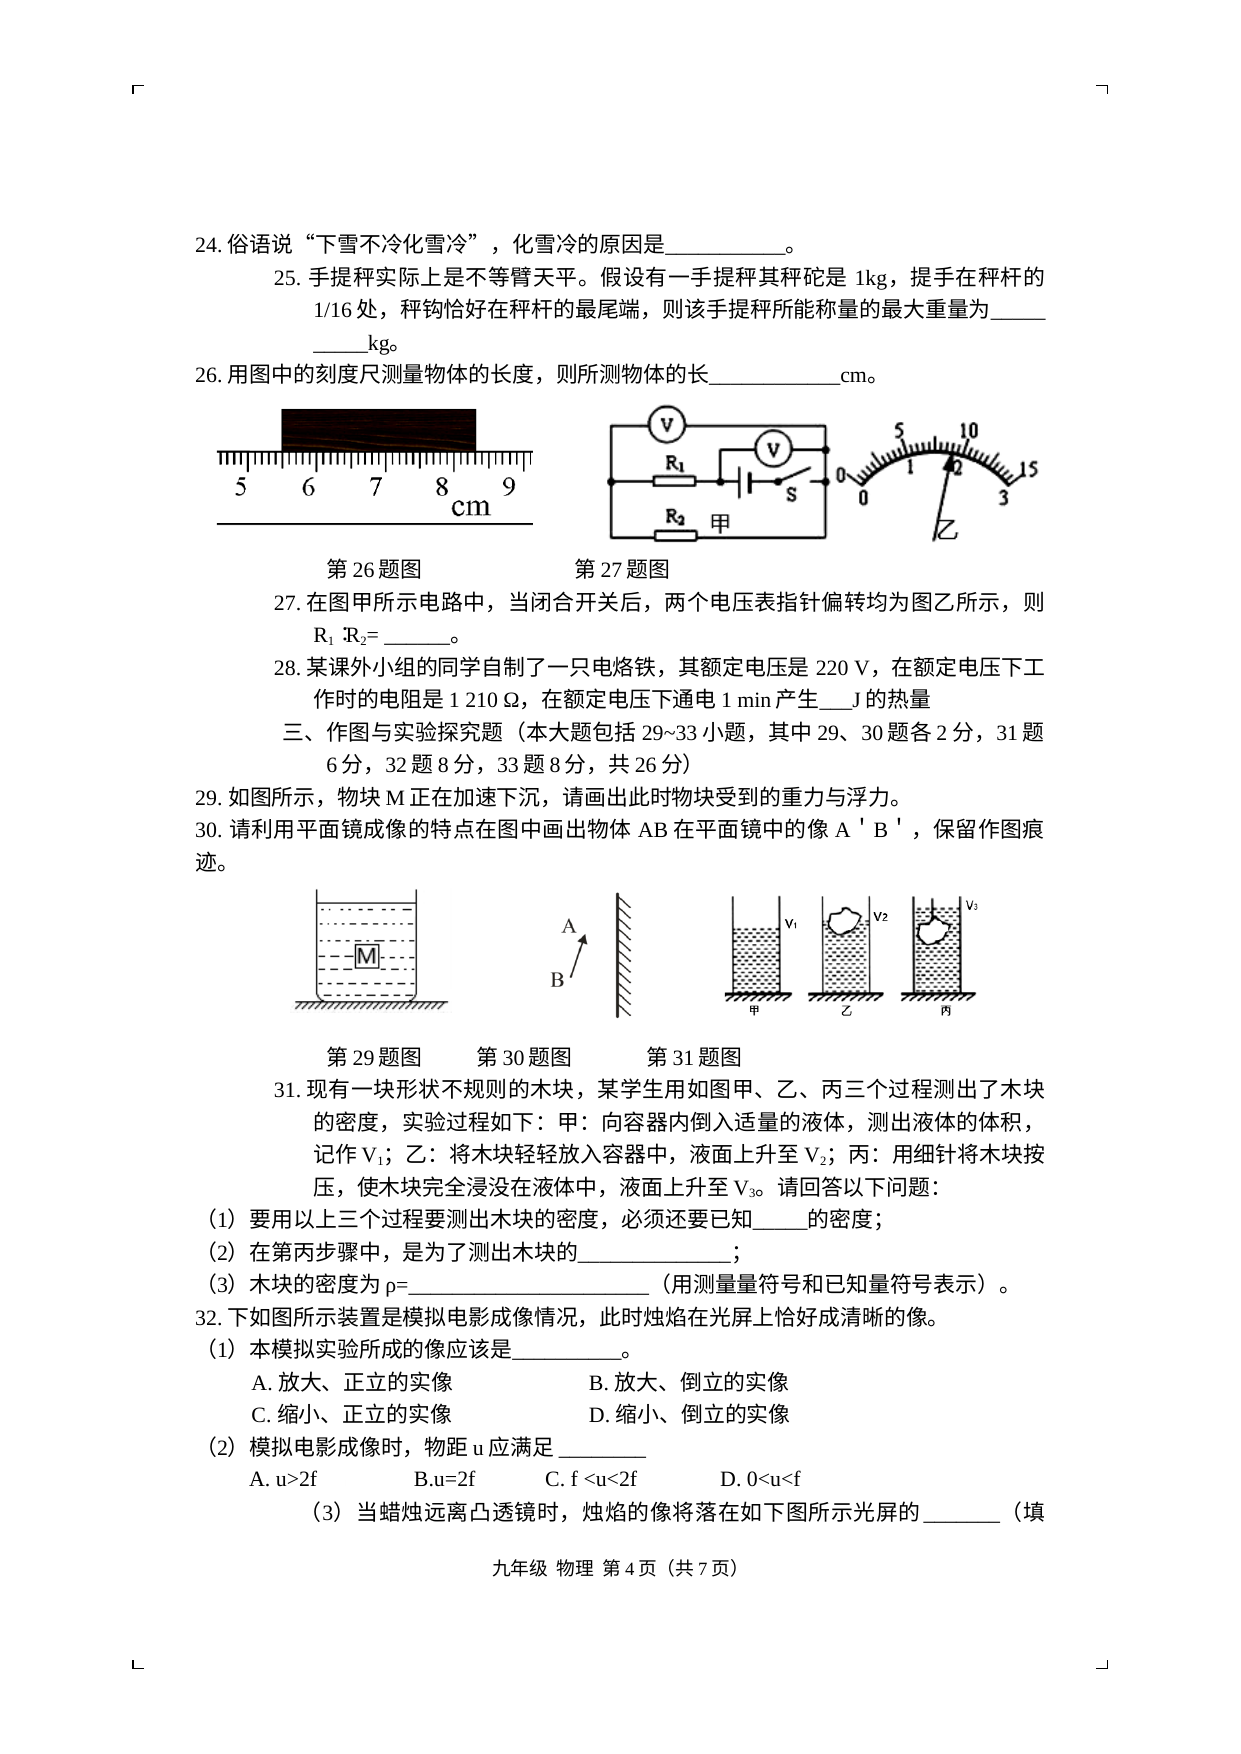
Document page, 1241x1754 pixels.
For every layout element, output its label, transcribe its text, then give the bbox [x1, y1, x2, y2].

picture [216, 389, 533, 544]
list 现有一块形状不规则的木块，某学生用如图甲、乙、丙三个过程测出了木块的密度，实验过程如下：甲：向容器内倒入适量的液体，测出液体的体积，记作V1；乙：将木块轻轻放入容器中，液面上升至V2；丙：用细针将木块按压，使木块完全浸没在液体中，液面上升至V3。请回答以下问题： [274, 1072, 1045, 1202]
text 三、作图与实验探究题（本大题包括29~33小题，其中29、30题各2分，31题6分，32题8分，33题8分，共26分） [282, 714, 1045, 779]
text 30. 请利用平面镜成像的特点在图中画出物体AB在平面镜中的像A＇B＇，保留作图痕迹。 [195, 812, 1045, 877]
list 在图甲所示电路中，当闭合开关后，两个电压表指针偏转均为图乙所示，则R1∶R2= ______。 [274, 584, 1045, 649]
text 24. 俗语说“下雪不冷化雪冷”，化雪冷的原因是___________。 [195, 227, 1045, 259]
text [299, 1494, 1045, 1527]
text （3）木块的密度为ρ=______________________（用测量量符号和已知量符号表示）。 [195, 1267, 1045, 1299]
text 32. 下如图所示装置是模拟电影成像情况，此时烛焰在光屏上恰好成清晰的像。 [195, 1299, 1045, 1332]
picture [545, 890, 647, 1021]
text 26. 用图中的刻度尺测量物体的长度，则所测物体的长____________cm。 [195, 357, 1045, 389]
text 第29题图 第30题图 第31题图 [195, 1039, 1045, 1072]
text 25. 手提秤实际上是不等臂天平。假设有一手提秤其秤砣是1kg，提手在秤杆的1/16处，秤钩恰好在秤杆的最尾端，则该手提秤所能称量的最大重量为__________kg。 [274, 259, 1045, 357]
text 第26题图 第27题图 [195, 552, 1045, 584]
text C. 缩小、正立的实像 D. 缩小、倒立的实像 [195, 1397, 1045, 1429]
list 某课外小组的同学自制了一只电烙铁，其额定电压是220 V，在额定电压下工作时的电阻是1 210 Ω，在额定电压下通电1 min产生___J的热量 [274, 649, 1045, 714]
text （1）要用以上三个过程要测出木块的密度，必须还要已知_____的密度； [195, 1202, 1045, 1234]
text （1）本模拟实验所成的像应该是__________。 [195, 1332, 1045, 1364]
text （2）模拟电影成像时，物距u应满足 ________ [195, 1429, 1045, 1462]
text A. 放大、正立的实像 B. 放大、倒立的实像 [195, 1364, 1045, 1397]
text 29. 如图所示，物块M正在加速下沉，请画出此时物块受到的重力与浮力。 [195, 779, 1045, 812]
text （2）在第丙步骤中，是为了测出木块的______________； [195, 1234, 1045, 1267]
text A. u>2f B.u=2f C. f <u<2f D. 0<u<f [195, 1462, 1045, 1494]
